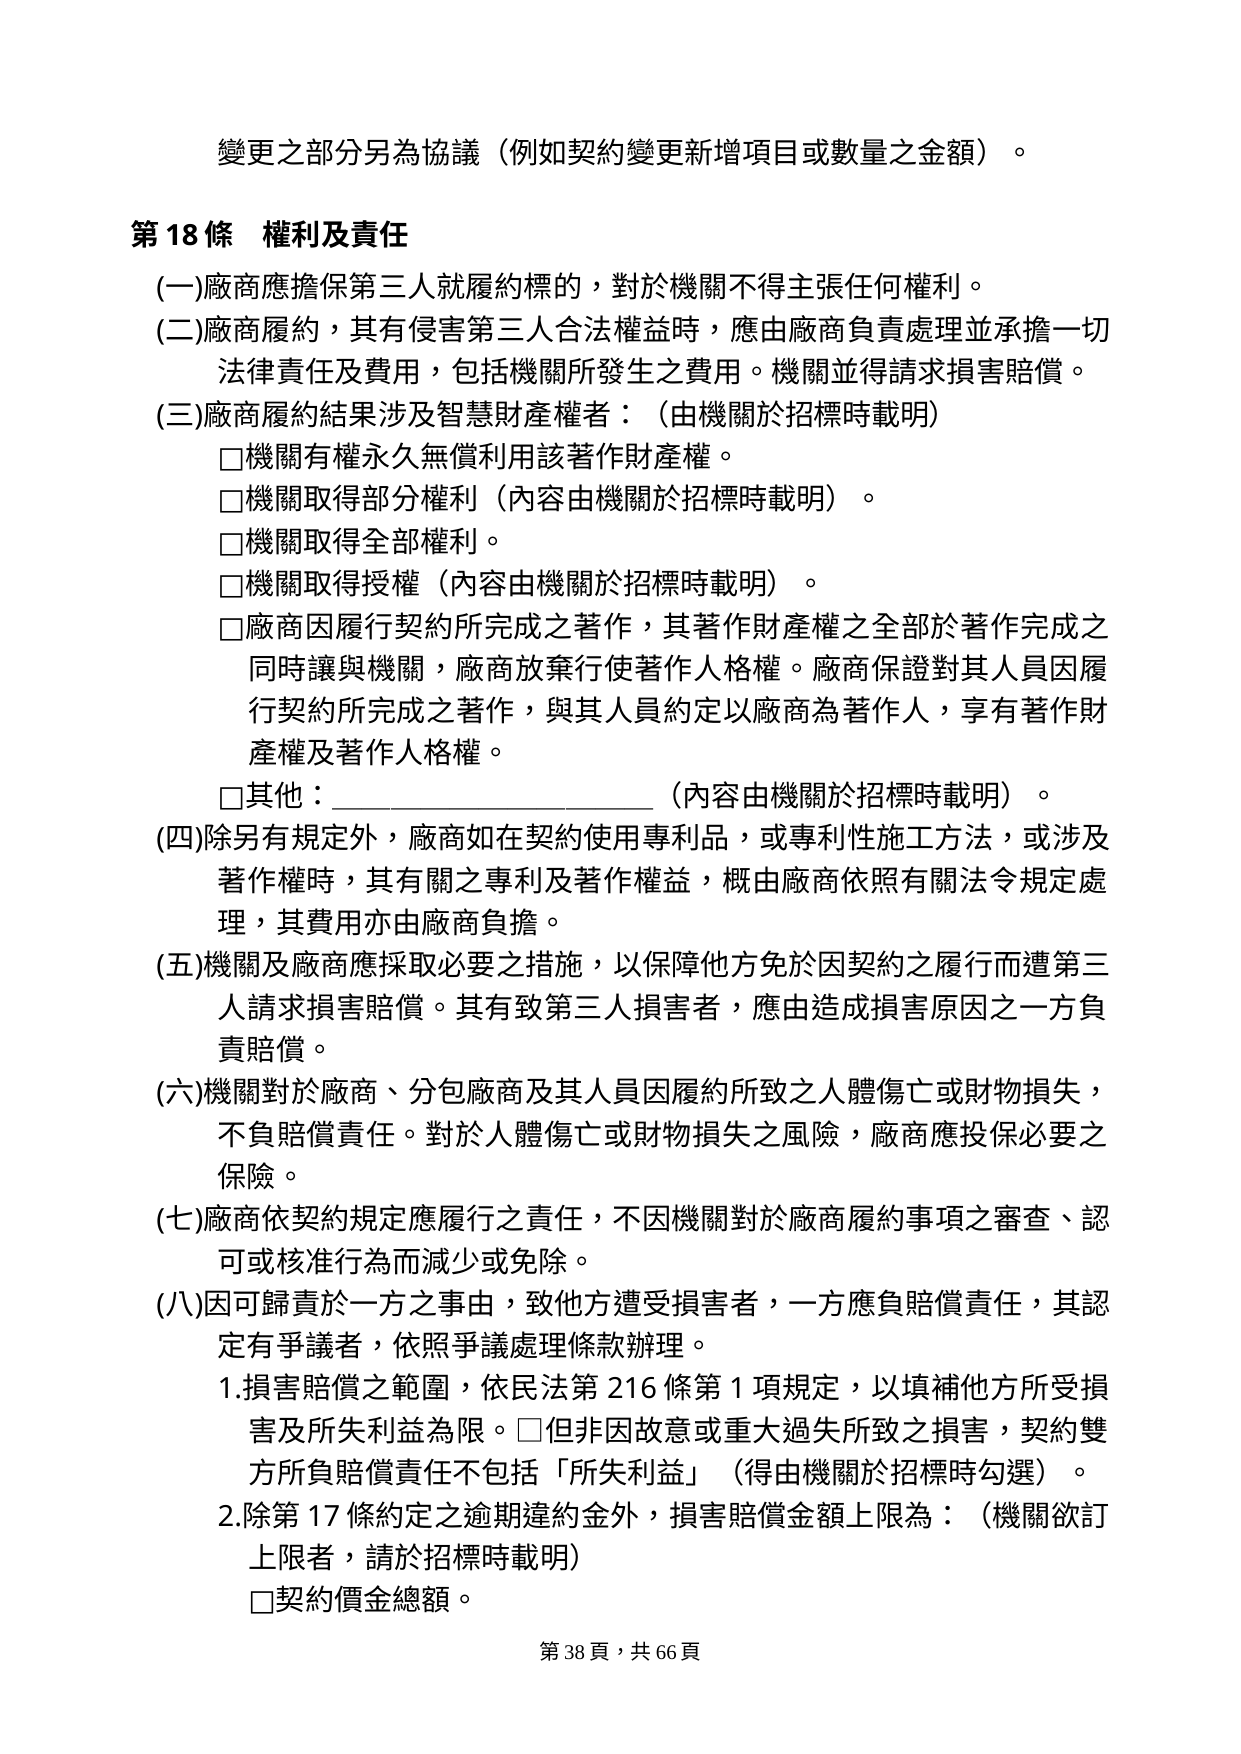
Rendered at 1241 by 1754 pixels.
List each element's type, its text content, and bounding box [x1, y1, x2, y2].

text □機關取得全部權利。 [217, 518, 1110, 561]
text □其他：＿＿＿＿＿＿＿＿＿＿＿（內容由機關於招標時載明）。 [217, 772, 1110, 815]
text □廠商因履行契約所完成之著作，其著作財產權之全部於著作完成之同時讓與機關，廠商放棄行使著作人格權。廠商保證對其人員因履行契約所完成之著作，與其人員約定以廠商為著作人，享有著作財產權及著作人格權。 [217, 603, 1110, 772]
text 第18條 權利及責任 [130, 212, 1110, 254]
text (八)因可歸責於一方之事由，致他方遭受損害者，一方應負賠償責任，其認定有爭議者，依照爭議處理條款辦理。 [156, 1280, 1110, 1365]
text □機關取得授權（內容由機關於招標時載明）。 [217, 561, 1110, 603]
text (六)機關對於廠商、分包廠商及其人員因履約所致之人體傷亡或財物損失，不負賠償責任。對於人體傷亡或財物損失之風險，廠商應投保必要之保險。 [156, 1069, 1110, 1196]
text □機關取得部分權利（內容由機關於招標時載明）。 [217, 476, 1110, 518]
text (四)除另有規定外，廠商如在契約使用專利品，或專利性施工方法，或涉及著作權時，其有關之專利及著作權益，概由廠商依照有關法令規定處理，其費用亦由廠商負擔。 [156, 815, 1110, 942]
text (三)廠商履約結果涉及智慧財產權者：（由機關於招標時載明） [156, 391, 1110, 433]
text (二)廠商履約，其有侵害第三人合法權益時，應由廠商負責處理並承擔一切法律責任及費用，包括機關所發生之費用。機關並得請求損害賠償。 [156, 306, 1110, 391]
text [156, 130, 1110, 172]
text □機關有權永久無償利用該著作財產權。 [217, 433, 1110, 476]
text (一)廠商應擔保第三人就履約標的，對於機關不得主張任何權利。 [156, 264, 1110, 306]
text (七)廠商依契約規定應履行之責任，不因機關對於廠商履約事項之審查、認可或核准行為而減少或免除。 [156, 1196, 1110, 1280]
text (五)機關及廠商應採取必要之措施，以保障他方免於因契約之履行而遭第三人請求損害賠償。其有致第三人損害者，應由造成損害原因之一方負責賠償。 [156, 942, 1110, 1069]
text 1.損害賠償之範圍，依民法第216條第1項規定，以填補他方所受損害及所失利益為限。□但非因故意或重大過失所致之損害，契約雙方所負賠償責任不包括「所失利益」（得由機關於招標時勾選）。 [217, 1365, 1110, 1492]
text □契約價金總額。 [248, 1577, 1110, 1619]
text 2.除第17條約定之逾期違約金外，損害賠償金額上限為：（機關欲訂上限者，請於招標時載明） [217, 1492, 1110, 1577]
